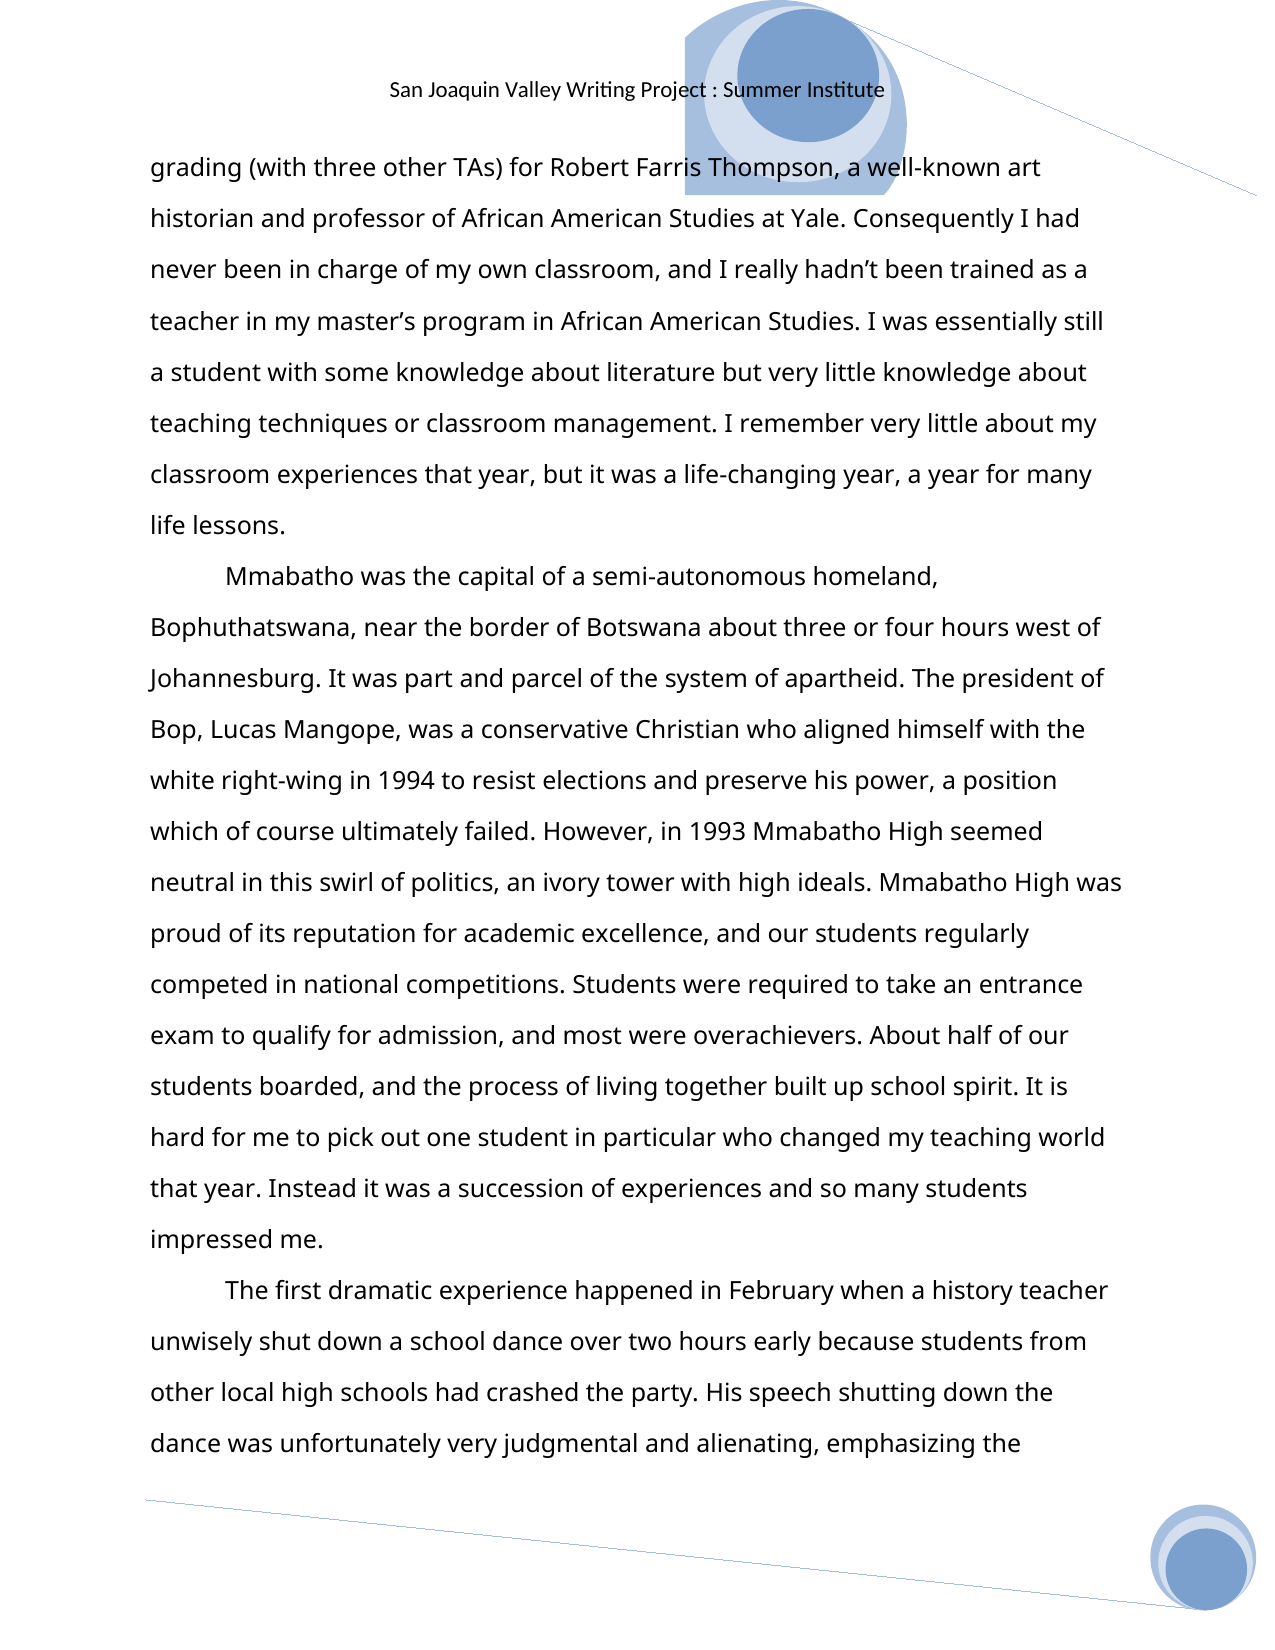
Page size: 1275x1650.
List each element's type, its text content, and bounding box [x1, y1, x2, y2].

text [150, 1273, 1125, 1460]
text Mmabatho was the capital of a semi-autonomous homeland, Bophuthatswana, near the border of Botswana about three or four hours west of Johannesburg. It was part and parcel of the system of apartheid. The president of Bop, Lucas Mangope, was a conservative Christian who aligned himself with the white right-wing in 1994 to resist elections and preserve his power, a position which of course ultimately failed. However, in 1993 Mmabatho High seemed neutral in this swirl of politics, an ivory tower with high ideals. Mmabatho High was proud of its reputation for academic excellence, and our students regularly competed in national competitions. Students were required to take an entrance exam to qualify for admission, and most were overachievers. About half of our students boarded, and the process of living together built up school spirit. It is hard for me to pick out one student in particular who changed my teaching world that year. Instead it was a succession of experiences and so many students impressed me. [150, 558, 1125, 1256]
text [150, 150, 1125, 541]
